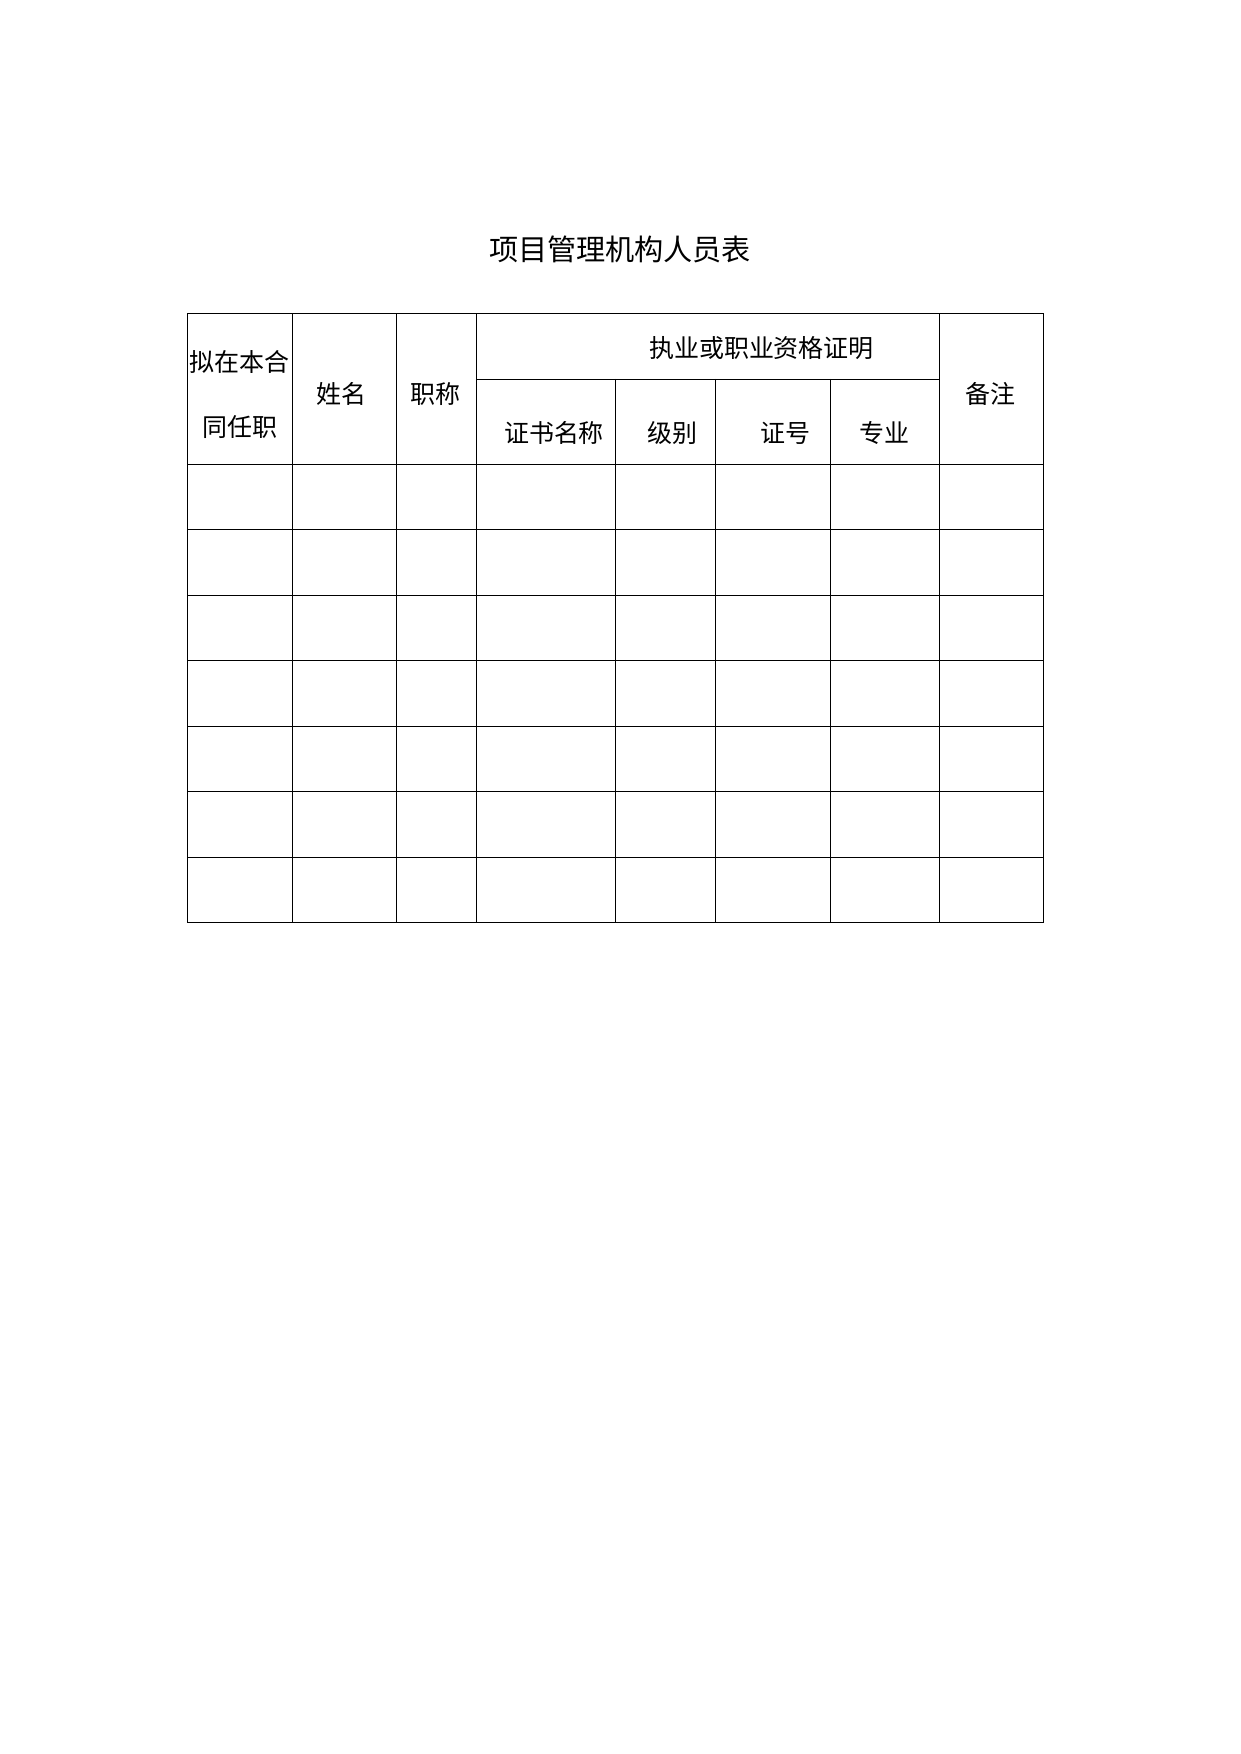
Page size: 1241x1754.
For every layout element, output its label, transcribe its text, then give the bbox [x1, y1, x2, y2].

table_cell [940, 661, 1043, 726]
table_cell [477, 596, 615, 660]
table_cell [616, 596, 715, 660]
table_cell [188, 596, 292, 660]
table_cell [477, 530, 615, 595]
table_cell [188, 661, 292, 726]
table_cell [293, 792, 396, 857]
table_cell [397, 792, 476, 857]
table_header 姓名 [293, 314, 396, 464]
table_cell [293, 858, 396, 922]
text 项目管理机构人员表 [187, 227, 1053, 269]
table_cell [293, 596, 396, 660]
table_cell [716, 858, 830, 922]
table_cell [616, 465, 715, 529]
table_cell [293, 727, 396, 791]
table_header 职称 [397, 314, 476, 464]
table_cell [616, 661, 715, 726]
table_cell [940, 858, 1043, 922]
table_cell 级别 [616, 380, 715, 464]
table_cell [716, 465, 830, 529]
table_cell 专业 [831, 380, 939, 464]
table_cell [831, 727, 939, 791]
table_header 执业或职业资格证明 [477, 314, 939, 379]
table_cell [188, 792, 292, 857]
table_cell [293, 530, 396, 595]
table_cell [831, 596, 939, 660]
table_cell [477, 858, 615, 922]
table_cell [616, 858, 715, 922]
table_cell [397, 858, 476, 922]
table_cell [477, 661, 615, 726]
table_cell [831, 530, 939, 595]
table_cell [397, 727, 476, 791]
table_cell [716, 792, 830, 857]
table_cell [616, 530, 715, 595]
table_cell [188, 858, 292, 922]
table_cell [940, 530, 1043, 595]
table_cell [831, 792, 939, 857]
table_cell [940, 727, 1043, 791]
table_cell [616, 792, 715, 857]
table_cell [940, 792, 1043, 857]
table_cell [616, 727, 715, 791]
table_cell [477, 792, 615, 857]
table_cell [397, 465, 476, 529]
table_cell [831, 858, 939, 922]
table_cell [188, 465, 292, 529]
table_cell [716, 661, 830, 726]
table_cell [293, 465, 396, 529]
table_cell 证书名称 [477, 380, 615, 464]
table_header 拟在本合同任职 [188, 314, 292, 464]
table_cell [831, 661, 939, 726]
table_cell [477, 465, 615, 529]
table_header 备注 [940, 314, 1043, 464]
table_cell [188, 727, 292, 791]
table_cell [940, 596, 1043, 660]
table_cell [397, 530, 476, 595]
table_cell [477, 727, 615, 791]
table_cell [716, 596, 830, 660]
table_cell [397, 596, 476, 660]
table_cell [716, 727, 830, 791]
table_cell [831, 465, 939, 529]
table_cell [293, 661, 396, 726]
table_cell [716, 530, 830, 595]
table_cell 证号 [716, 380, 830, 464]
table_cell [188, 530, 292, 595]
table_cell [397, 661, 476, 726]
table_cell [940, 465, 1043, 529]
